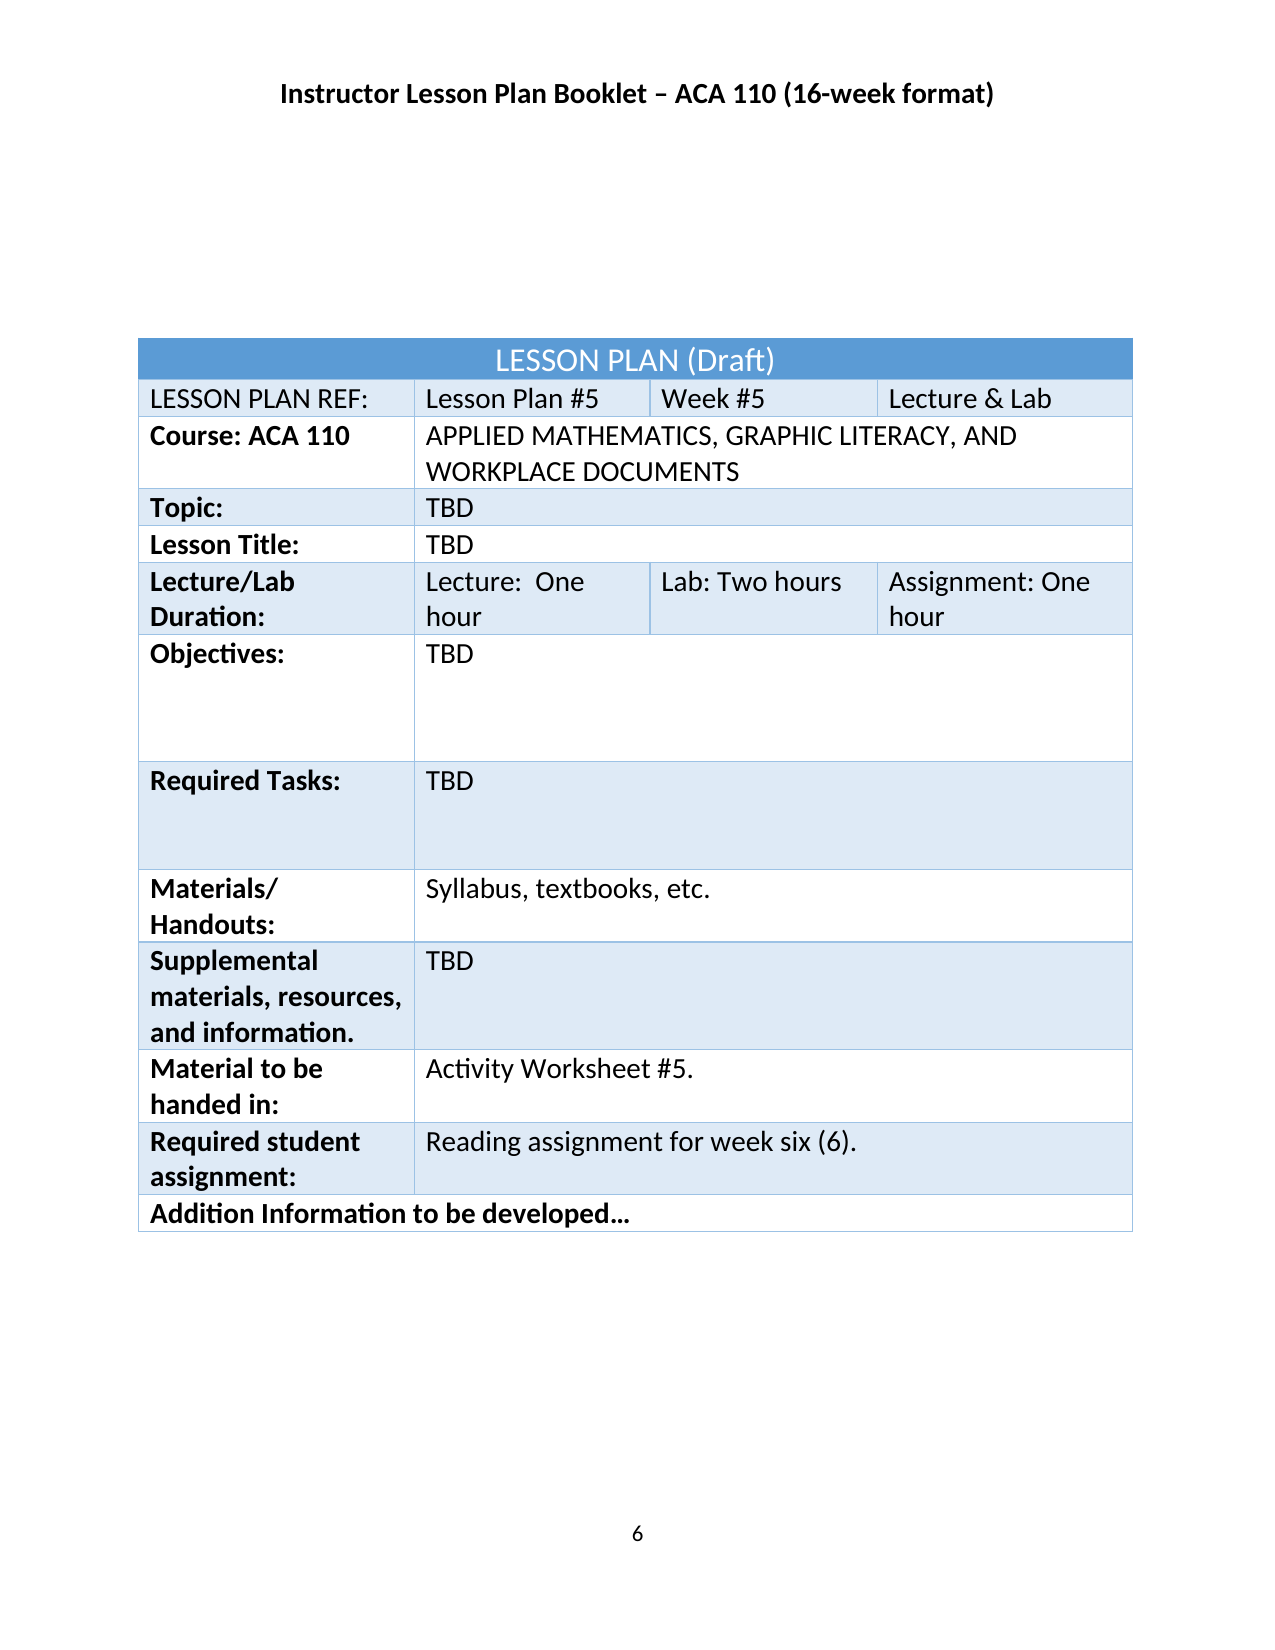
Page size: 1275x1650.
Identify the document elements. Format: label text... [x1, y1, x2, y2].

table_cell Lesson Plan #5 [415, 380, 649, 416]
table_cell Activity Worksheet #5. [415, 1050, 1132, 1122]
table_cell Reading assignment for week six (6). [415, 1123, 1132, 1194]
table_cell Syllabus, textbooks, etc. [415, 870, 1132, 941]
table_cell Assignment: One hour [878, 563, 1132, 634]
table_cell Lecture: One hour [415, 563, 649, 634]
table_cell TBD [415, 489, 1132, 525]
table_cell Addition Information to be developed… [139, 1195, 1132, 1231]
table_cell Required Tasks: [139, 762, 414, 869]
table_cell Lecture/Lab Duration: [139, 563, 414, 634]
table_cell TBD [415, 943, 1132, 1049]
table_header LESSON PLAN (Draft) [139, 339, 1132, 379]
table_cell Objectives: [139, 635, 414, 761]
table_cell Topic: [139, 489, 414, 525]
table_cell Material to be handed in: [139, 1050, 414, 1122]
table_cell Lecture & Lab [878, 380, 1132, 416]
table_cell TBD [415, 635, 1132, 761]
table_cell TBD [415, 526, 1132, 562]
table_cell Required student assignment: [139, 1123, 414, 1194]
table_cell Lesson Title: [139, 526, 414, 562]
table_cell Materials/Handouts: [139, 870, 414, 941]
table_cell TBD [415, 762, 1132, 869]
table_cell APPLIED MATHEMATICS, GRAPHIC LITERACY, AND WORKPLACE DOCUMENTS [415, 417, 1132, 488]
table_cell Week #5 [651, 380, 877, 416]
table_cell Lab: Two hours [651, 563, 877, 634]
table_cell Course: ACA 110 [139, 417, 414, 488]
table_cell LESSON PLAN REF: [139, 380, 414, 416]
table_cell Supplemental materials, resources, and information. [139, 943, 414, 1049]
